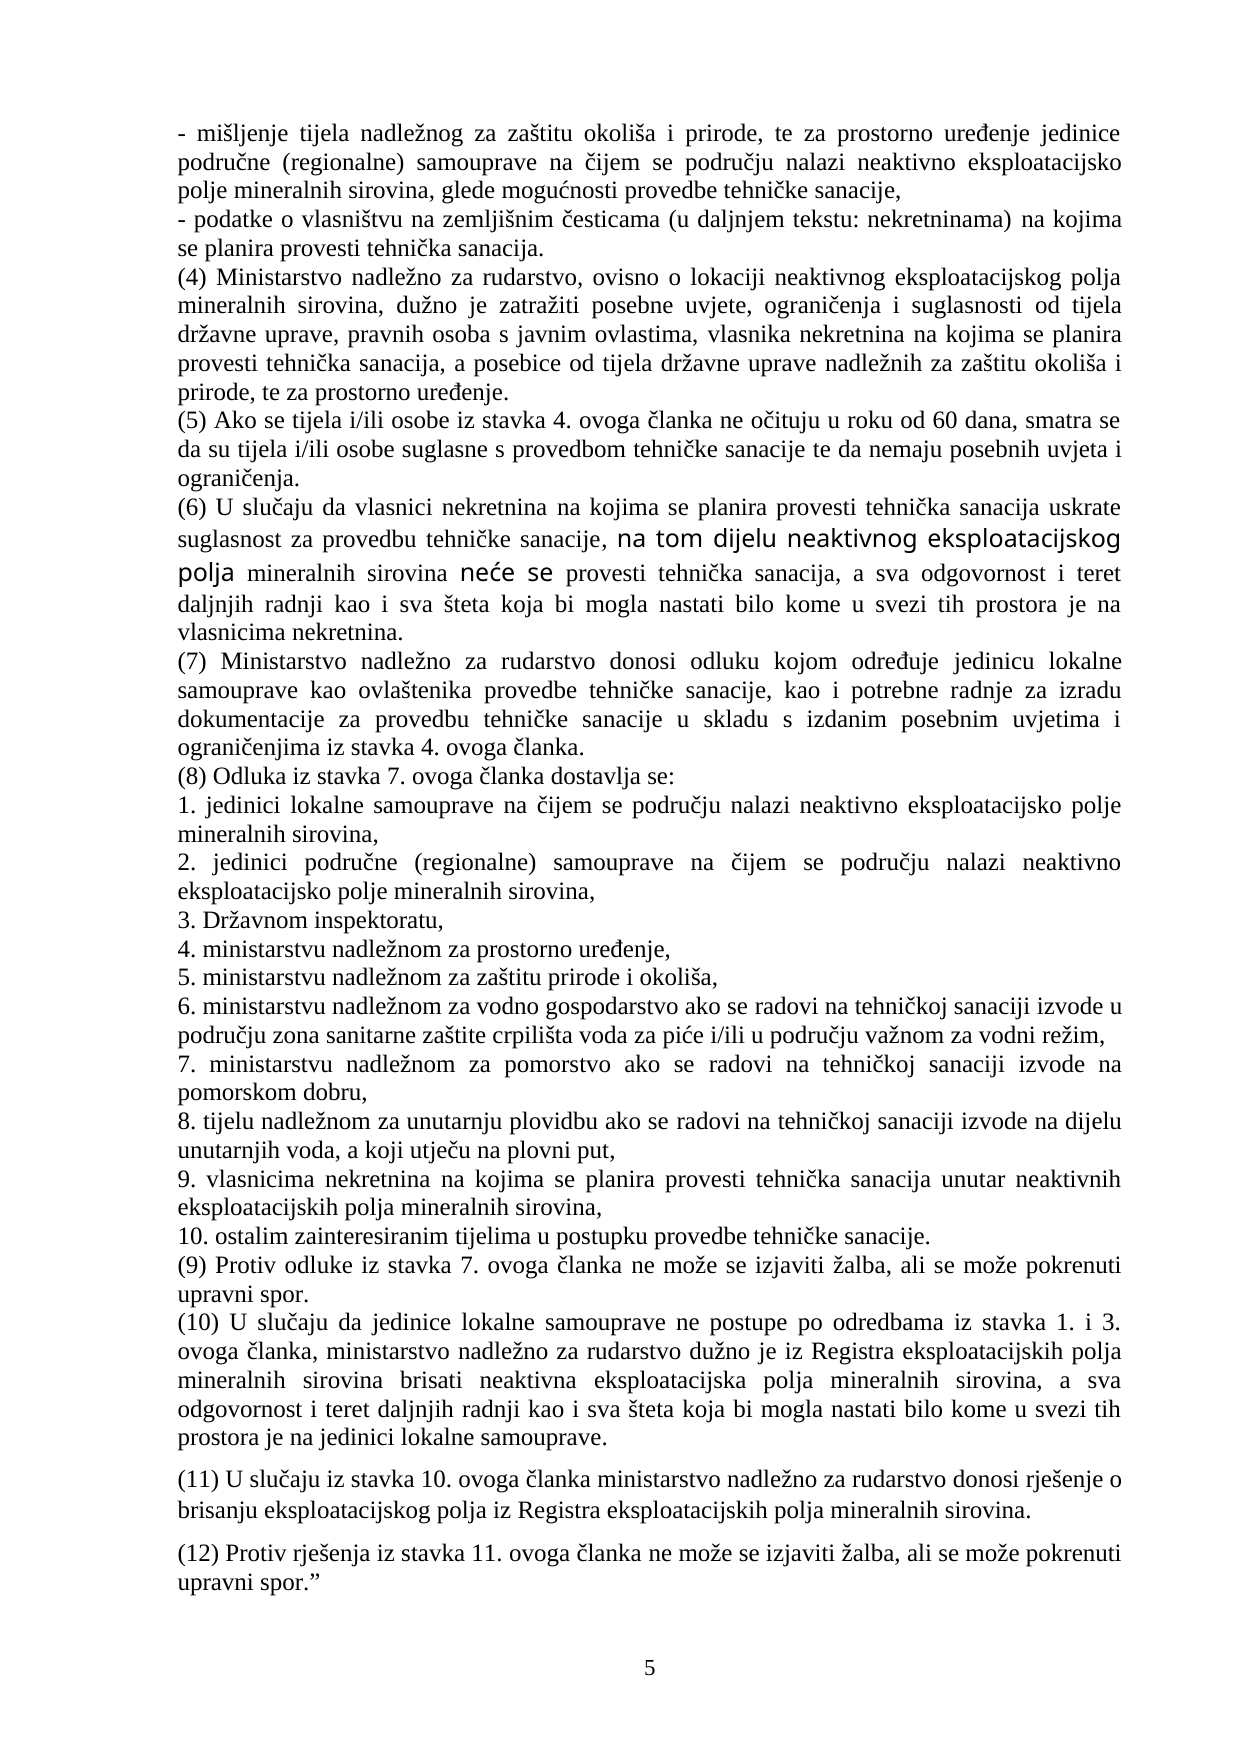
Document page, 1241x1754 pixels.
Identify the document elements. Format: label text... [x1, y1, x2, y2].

text 1. jedinici lokalne samouprave na čijem se području nalazi neaktivno eksploatacijsko polje mineralnih sirovina, [177, 790, 1122, 847]
text - mišljenje tijela nadležnog za zaštitu okoliša i prirode, te za prostorno uređenje jedinice područne (regionalne) samouprave na čijem se području nalazi neaktivno eksploatacijsko polje mineralnih sirovina, glede mogućnosti provedbe tehničke sanacije, [177, 118, 1122, 204]
text 4. ministarstvu nadležnom za prostorno uređenje, [177, 934, 1122, 962]
text 7. ministarstvu nadležnom za pomorstvo ako se radovi na tehničkoj sanaciji izvode na pomorskom dobru, [177, 1049, 1122, 1106]
text 2. jedinici područne (regionalne) samouprave na čijem se području nalazi neaktivno eksploatacijsko polje mineralnih sirovina, [177, 847, 1122, 905]
text (9) Protiv odluke iz stavka 7. ovoga članka ne može se izjaviti žalba, ali se može pokrenuti upravni spor. [177, 1250, 1122, 1307]
text - podatke o vlasništvu na zemljišnim česticama (u daljnjem tekstu: nekretninama) na kojima se planira provesti tehnička sanacija. [177, 204, 1122, 262]
text (5) Ako se tijela i/ili osobe iz stavka 4. ovoga članka ne očituju u roku od 60 dana, smatra se da su tijela i/ili osobe suglasne s provedbom tehničke sanacije te da nemaju posebnih uvjeta i ograničenja. [177, 406, 1122, 492]
text (4) Ministarstvo nadležno za rudarstvo, ovisno o lokaciji neaktivnog eksploatacijskog polja mineralnih sirovina, dužno je zatražiti posebne uvjete, ograničenja i suglasnosti od tijela državne uprave, pravnih osoba s javnim ovlastima, vlasnika nekretnina na kojima se planira provesti tehnička sanacija, a posebice od tijela državne uprave nadležnih za zaštitu okoliša i prirode, te za prostorno uređenje. [177, 262, 1122, 406]
text (7) Ministarstvo nadležno za rudarstvo donosi odluku kojom određuje jedinicu lokalne samouprave kao ovlaštenika provedbe tehničke sanacije, kao i potrebne radnje za izradu dokumentacije za provedbu tehničke sanacije u skladu s izdanim posebnim uvjetima i ograničenjima iz stavka 4. ovoga članka. [177, 646, 1122, 761]
text (10) U slučaju da jedinice lokalne samouprave ne postupe po odredbama iz stavka 1. i 3. ovoga članka, ministarstvo nadležno za rudarstvo dužno je iz Registra eksploatacijskih polja mineralnih sirovina brisati neaktivna eksploatacijska polja mineralnih sirovina, a sva odgovornost i teret daljnjih radnji kao i sva šteta koja bi mogla nastati bilo kome u svezi tih prostora je na jedinici lokalne samouprave. [177, 1307, 1122, 1451]
text 5. ministarstvu nadležnom za zaštitu prirode i okoliša, [177, 962, 1122, 991]
text 3. Državnom inspektoratu, [177, 905, 1122, 934]
text 6. ministarstvu nadležnom za vodno gospodarstvo ako se radovi na tehničkoj sanaciji izvode u području zona sanitarne zaštite crpilišta voda za piće i/ili u području važnom za vodni režim, [177, 991, 1122, 1049]
text (12) Protiv rješenja iz stavka 11. ovoga članka ne može se izjaviti žalba, ali se može pokrenuti upravni spor.” [177, 1538, 1122, 1596]
text 9. vlasnicima nekretnina na kojima se planira provesti tehnička sanacija unutar neaktivnih eksploatacijskih polja mineralnih sirovina, [177, 1164, 1122, 1221]
text (6) U slučaju da vlasnici nekretnina na kojima se planira provesti tehnička sanacija uskrate suglasnost za provedbu tehničke sanacije, na tom dijelu neaktivnog eksploatacijskog polja mineralnih sirovina neće se provesti tehnička sanacija, a sva odgovornost i teret daljnjih radnji kao i sva šteta koja bi mogla nastati bilo kome u svezi tih prostora je na vlasnicima nekretnina. [177, 492, 1122, 646]
text 10. ostalim zainteresiranim tijelima u postupku provedbe tehničke sanacije. [177, 1221, 1122, 1250]
text 8. tijelu nadležnom za unutarnju plovidbu ako se radovi na tehničkoj sanaciji izvode na dijelu unutarnjih voda, a koji utječu na plovni put, [177, 1106, 1122, 1164]
text (11) U slučaju iz stavka 10. ovoga članka ministarstvo nadležno za rudarstvo donosi rješenje o brisanju eksploatacijskog polja iz Registra eksploatacijskih polja mineralnih sirovina. [177, 1464, 1122, 1523]
text (8) Odluka iz stavka 7. ovoga članka dostavlja se: [177, 761, 1122, 790]
